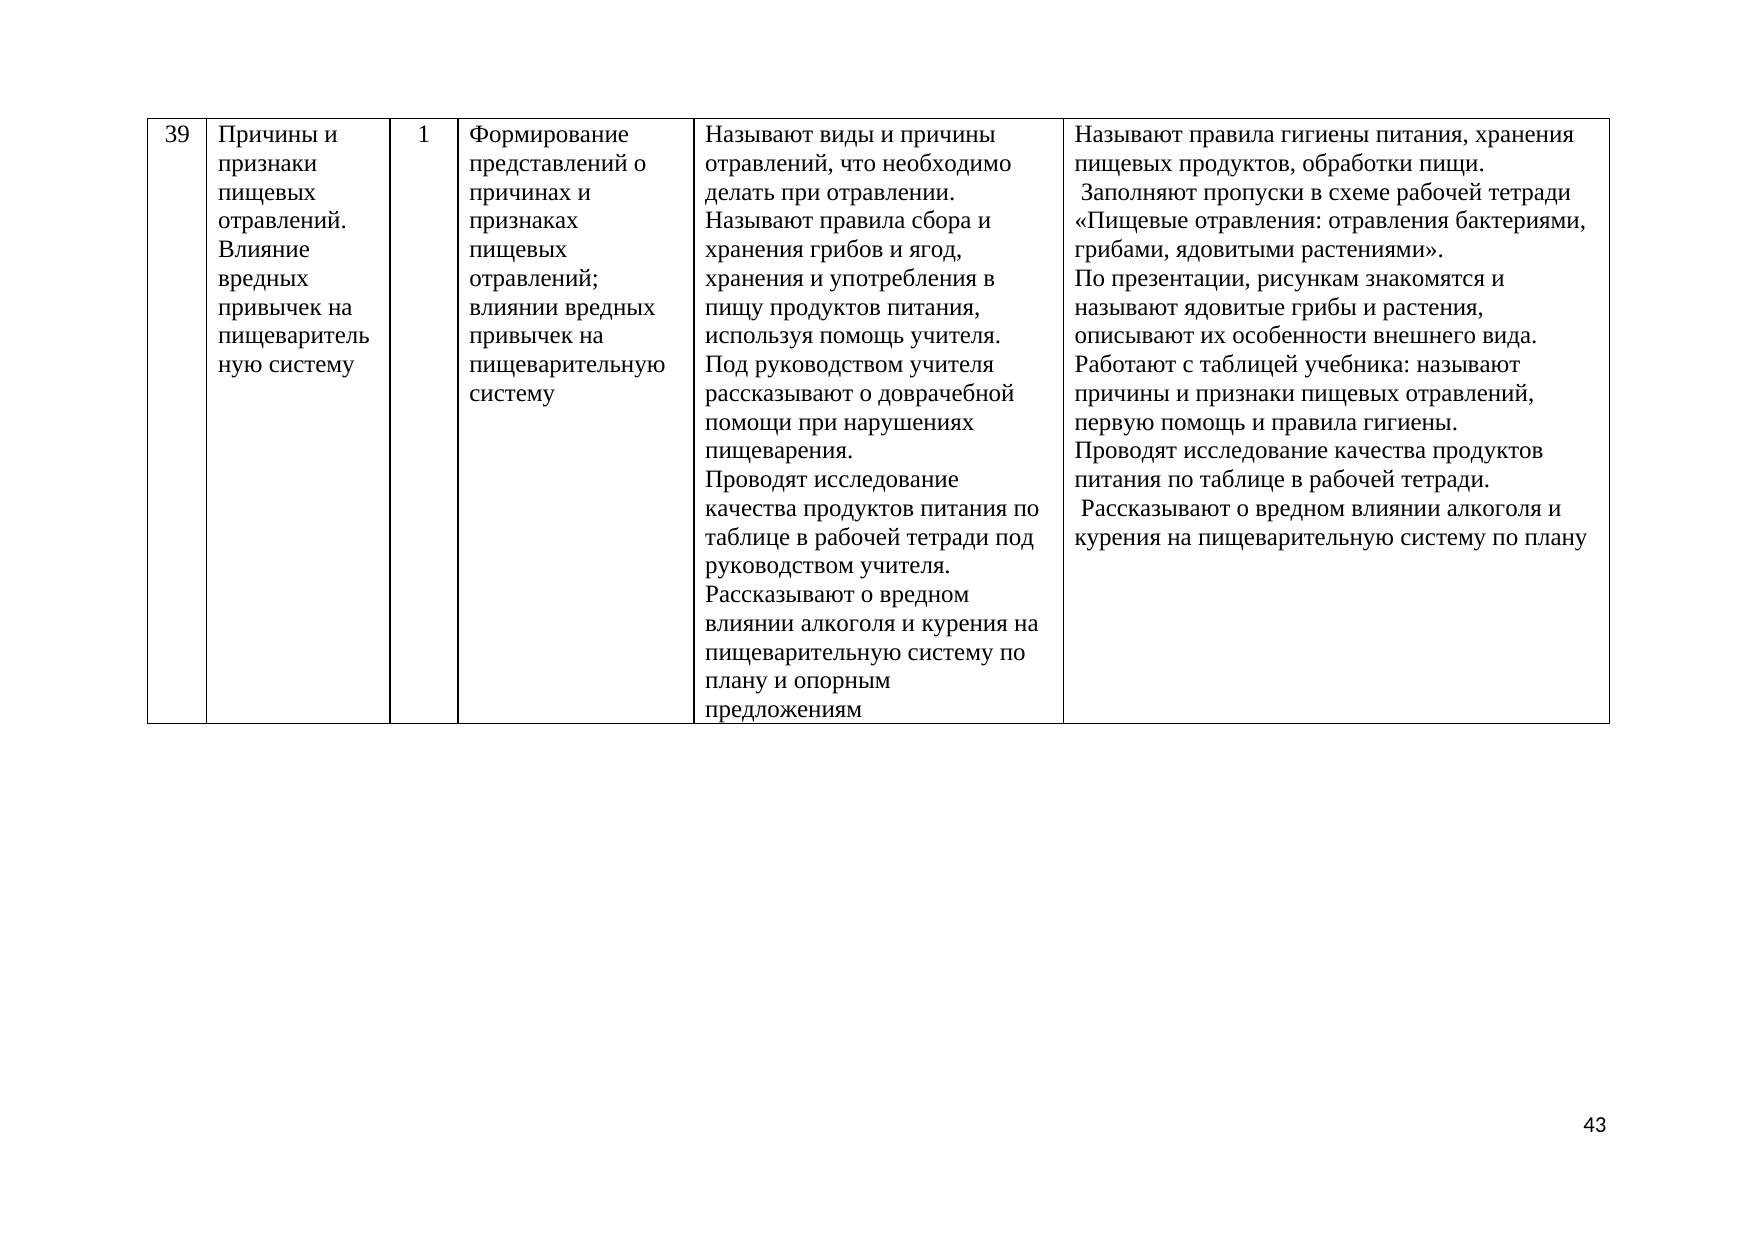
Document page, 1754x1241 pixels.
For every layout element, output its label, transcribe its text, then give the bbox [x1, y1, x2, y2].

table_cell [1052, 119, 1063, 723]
table_cell Называют правила гигиены питания, хранения пищевых продуктов, обработки пищи. Заполняют пропуски в схеме рабочей тетради «Пищевые отравления: отравления бактериями, грибами, ядовитыми растениями». По презентации, рисункам знакомятся и называют ядовитые грибы и растения, описывают их особенности внешнего вида. Работают с таблицей учебника: называют причины и признаки пищевых отравлений, первую помощь и правила гигиены. Проводят исследование качества продуктов питания по таблице в рабочей тетради. Рассказывают о вредном влиянии алкоголя и курения на пищеварительную систему по плану [1064, 119, 1609, 723]
table_cell Формирование представлений о причинах и признаках пищевых отравлений; влиянии вредных привычек на пищеварительную систему [459, 119, 693, 723]
table_cell 39 [148, 119, 206, 723]
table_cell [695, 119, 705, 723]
table_cell Причины и признаки пищевых отравлений. Влияние вредных привычек на пищеварительную систему [207, 119, 389, 723]
table_cell 1 [391, 119, 457, 723]
